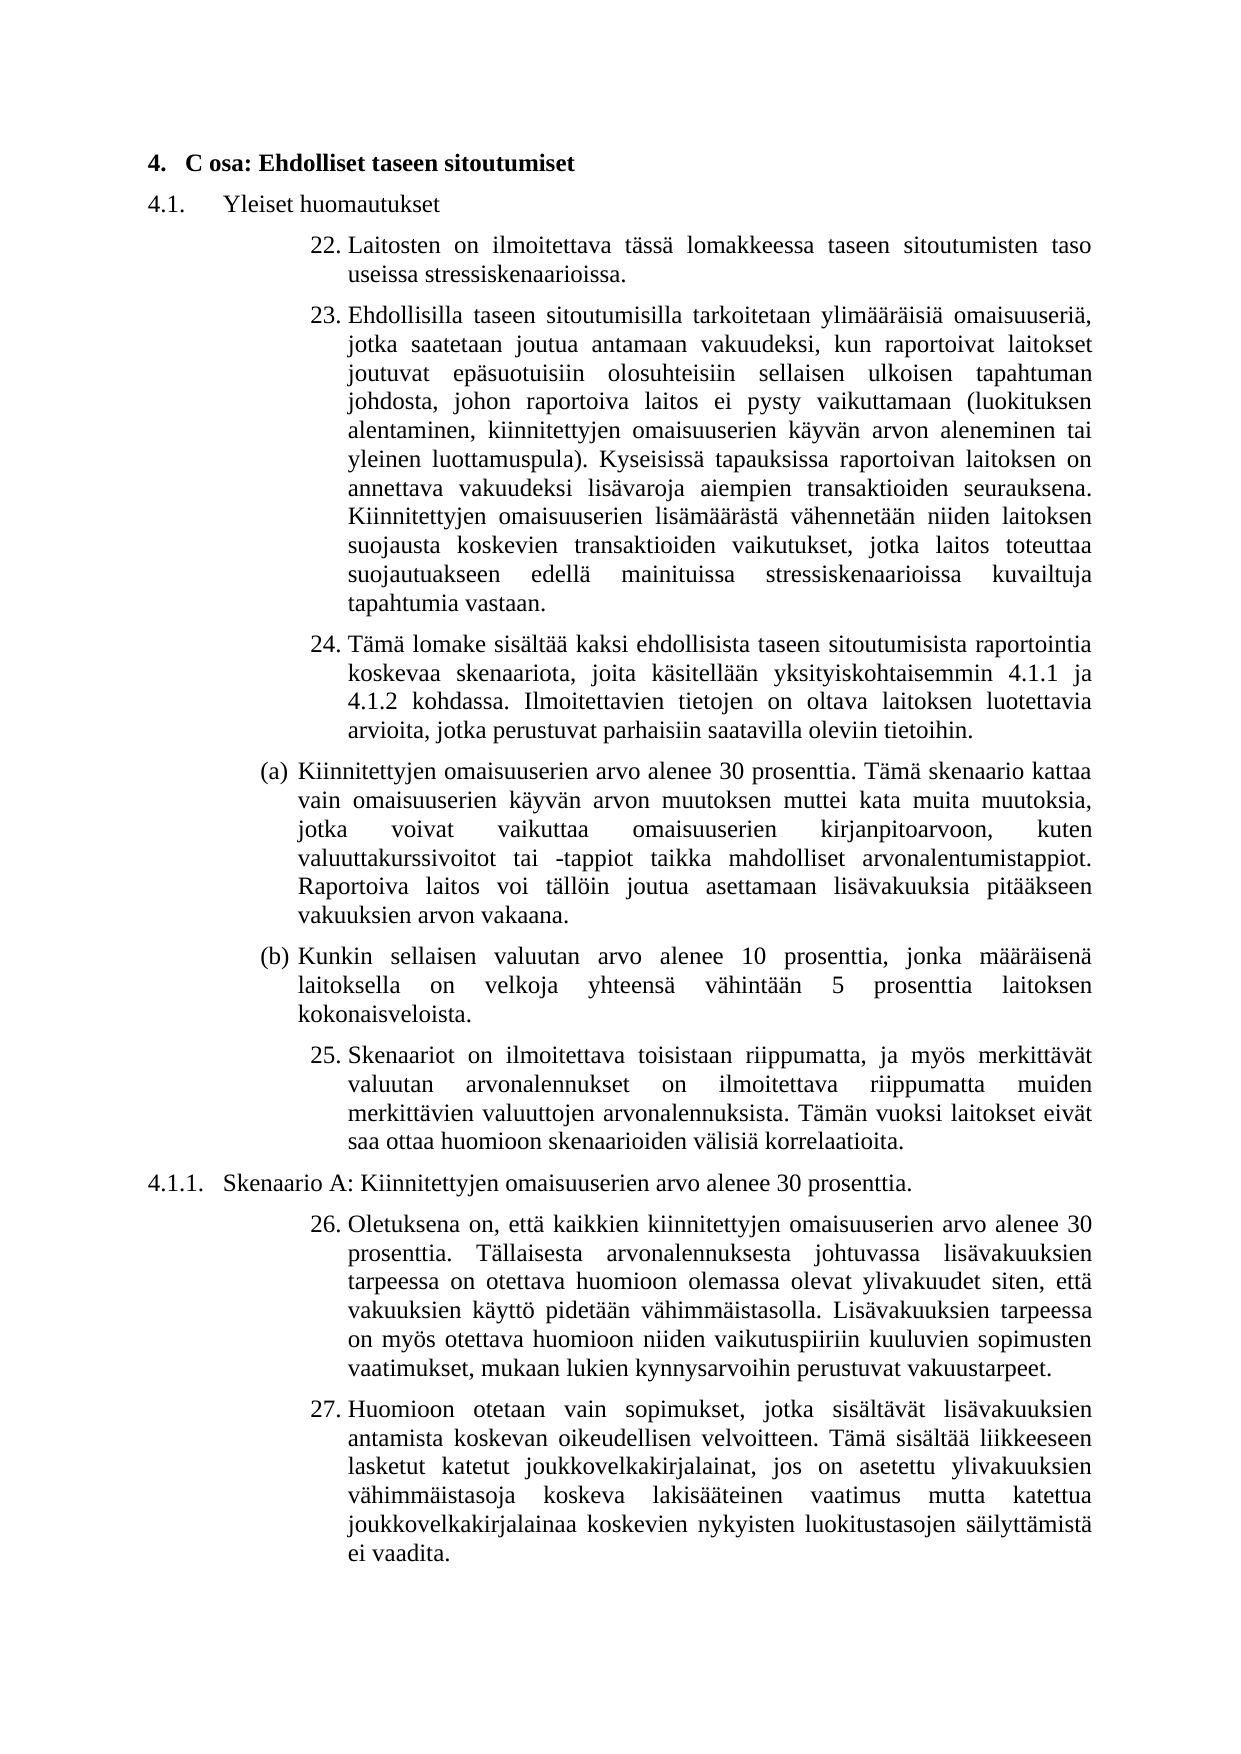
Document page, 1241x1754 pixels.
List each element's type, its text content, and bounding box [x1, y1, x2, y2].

list Yleiset huomautukset [148, 189, 1093, 218]
list Kunkin sellaisen valuutan arvo alenee 10 prosenttia, jonka määräisenä laitoksella on velkoja yhteensä vähintään 5 prosenttia laitoksen kokonaisveloista. [260, 941, 1093, 1028]
text Laitosten on ilmoitettava tässä lomakkeessa taseen sitoutumisten taso useissa stressiskenaarioissa. [310, 230, 1093, 288]
list C osa: Ehdolliset taseen sitoutumiset [148, 148, 1093, 176]
text Huomioon otetaan vain sopimukset, jotka sisältävät lisävakuuksien antamista koskevan oikeudellisen velvoitteen. Tämä sisältää liikkeeseen lasketut katetut joukkovelkakirjalainat, jos on asetettu ylivakuuksien vähimmäistasoja koskeva lakisääteinen vaatimus mutta katettua joukkovelkakirjalainaa koskevien nykyisten luokitustasojen säilyttämistä ei vaadita. [310, 1394, 1093, 1566]
text Skenaariot on ilmoitettava toisistaan riippumatta, ja myös merkittävät valuutan arvonalennukset on ilmoitettava riippumatta muiden merkittävien valuuttojen arvonalennuksista. Tämän vuoksi laitokset eivät saa ottaa huomioon skenaarioiden välisiä korrelaatioita. [310, 1040, 1093, 1155]
text Ehdollisilla taseen sitoutumisilla tarkoitetaan ylimääräisiä omaisuuseriä, jotka saatetaan joutua antamaan vakuudeksi, kun raportoivat laitokset joutuvat epäsuotuisiin olosuhteisiin sellaisen ulkoisen tapahtuman johdosta, johon raportoiva laitos ei pysty vaikuttamaan (luokituksen alentaminen, kiinnitettyjen omaisuuserien käyvän arvon aleneminen tai yleinen luottamuspula). Kyseisissä tapauksissa raportoivan laitoksen on annettava vakuudeksi lisävaroja aiempien transaktioiden seurauksena. Kiinnitettyjen omaisuuserien lisämäärästä vähennetään niiden laitoksen suojausta koskevien transaktioiden vaikutukset, jotka laitos toteuttaa suojautuakseen edellä mainituissa stressiskenaarioissa kuvailtuja tapahtumia vastaan. [310, 300, 1093, 616]
text Oletuksena on, että kaikkien kiinnitettyjen omaisuuserien arvo alenee 30 prosenttia. Tällaisesta arvonalennuksesta johtuvassa lisävakuuksien tarpeessa on otettava huomioon olemassa olevat ylivakuudet siten, että vakuuksien käyttö pidetään vähimmäistasolla. Lisävakuuksien tarpeessa on myös otettava huomioon niiden vaikutuspiiriin kuuluvien sopimusten vaatimukset, mukaan lukien kynnysarvoihin perustuvat vakuustarpeet. [310, 1209, 1093, 1381]
text Tämä lomake sisältää kaksi ehdollisista taseen sitoutumisista raportointia koskevaa skenaariota, joita käsitellään yksityiskohtaisemmin 4.1.1 ja 4.1.2 kohdassa. Ilmoitettavien tietojen on oltava laitoksen luotettavia arvioita, jotka perustuvat parhaisiin saatavilla oleviin tietoihin. [310, 629, 1093, 744]
list Skenaario A: Kiinnitettyjen omaisuuserien arvo alenee 30 prosenttia. [148, 1168, 1093, 1196]
list Kiinnitettyjen omaisuuserien arvo alenee 30 prosenttia. Tämä skenaario kattaa vain omaisuuserien käyvän arvon muutoksen muttei kata muita muutoksia, jotka voivat vaikuttaa omaisuuserien kirjanpitoarvoon, kuten valuuttakurssivoitot tai -tappiot taikka mahdolliset arvonalentumistappiot. Raportoiva laitos voi tällöin joutua asettamaan lisävakuuksia pitääkseen vakuuksien arvon vakaana. [260, 756, 1093, 929]
